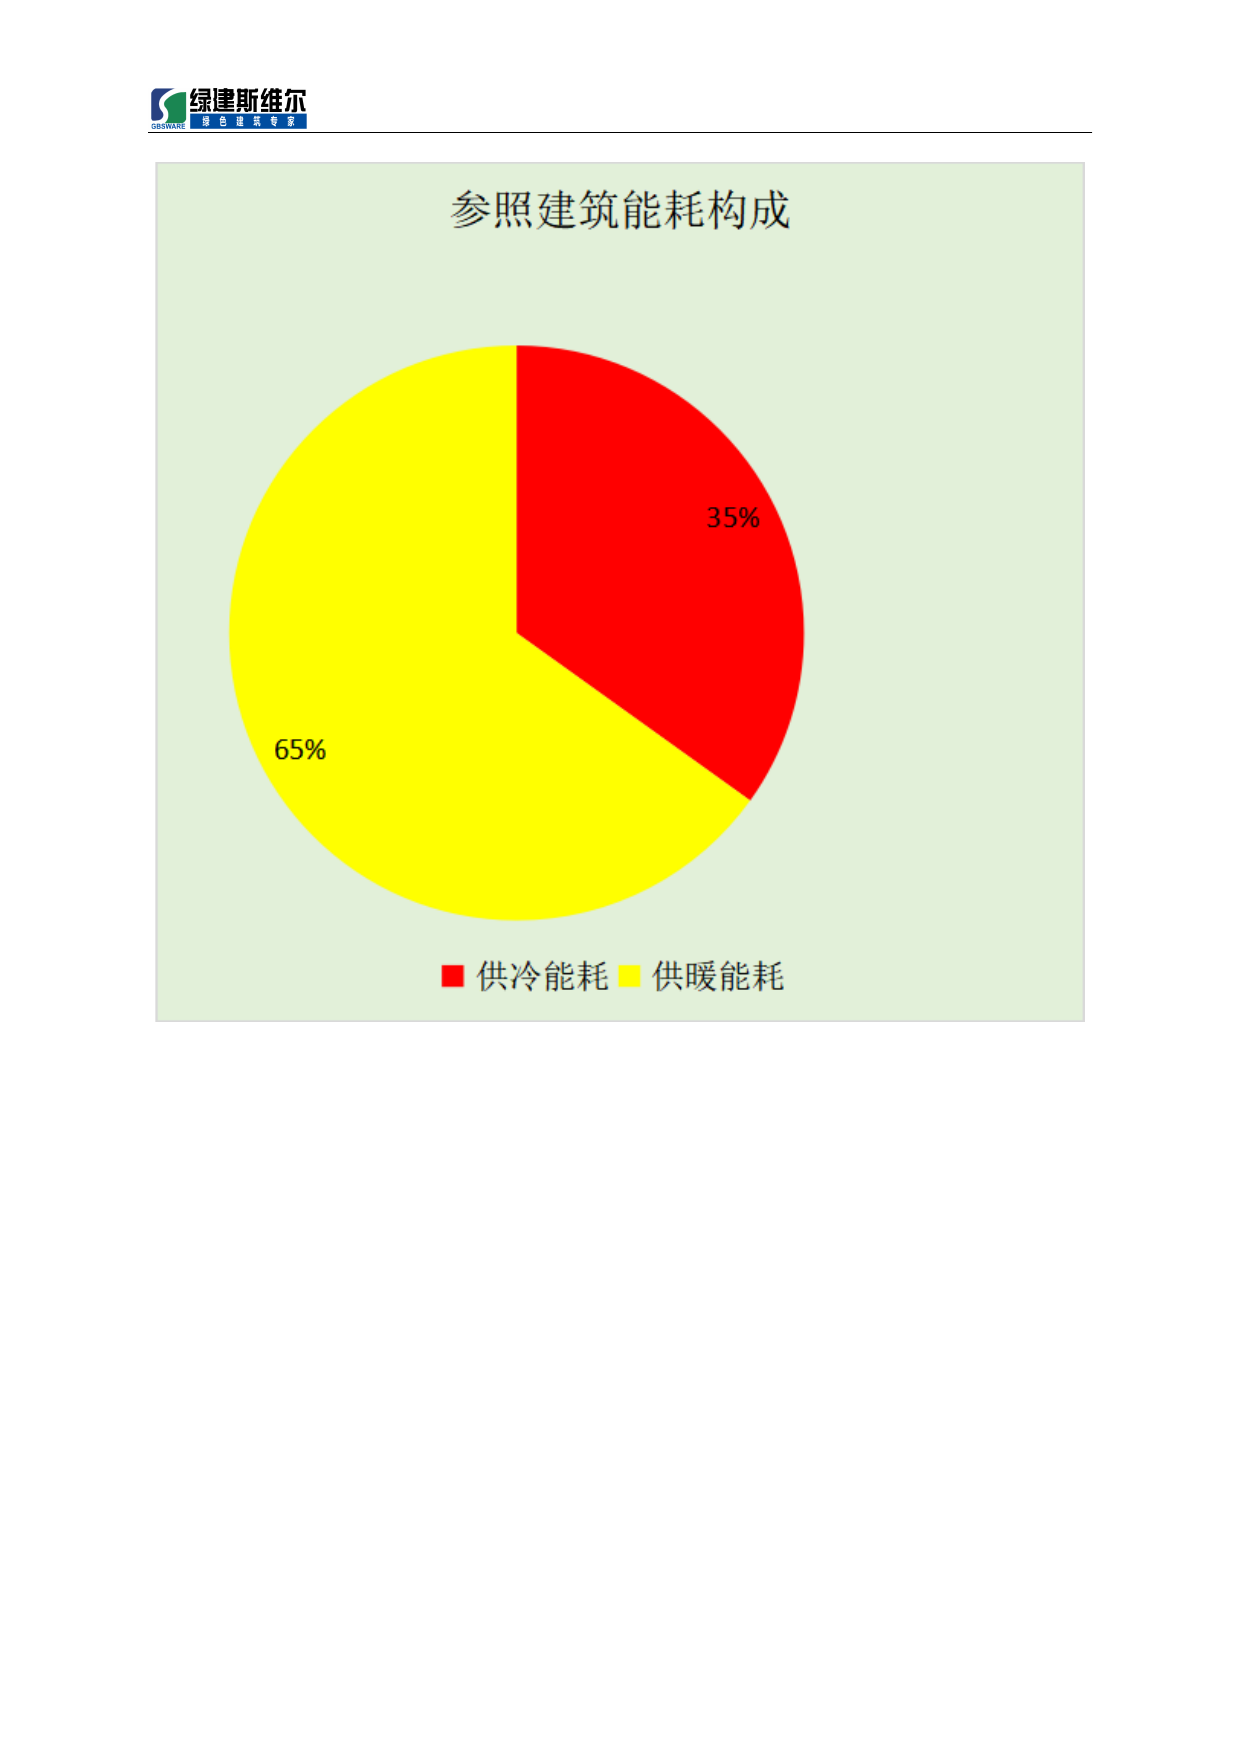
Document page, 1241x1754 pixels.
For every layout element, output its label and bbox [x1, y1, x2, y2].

picture [155, 162, 1085, 1022]
picture [147, 88, 308, 130]
